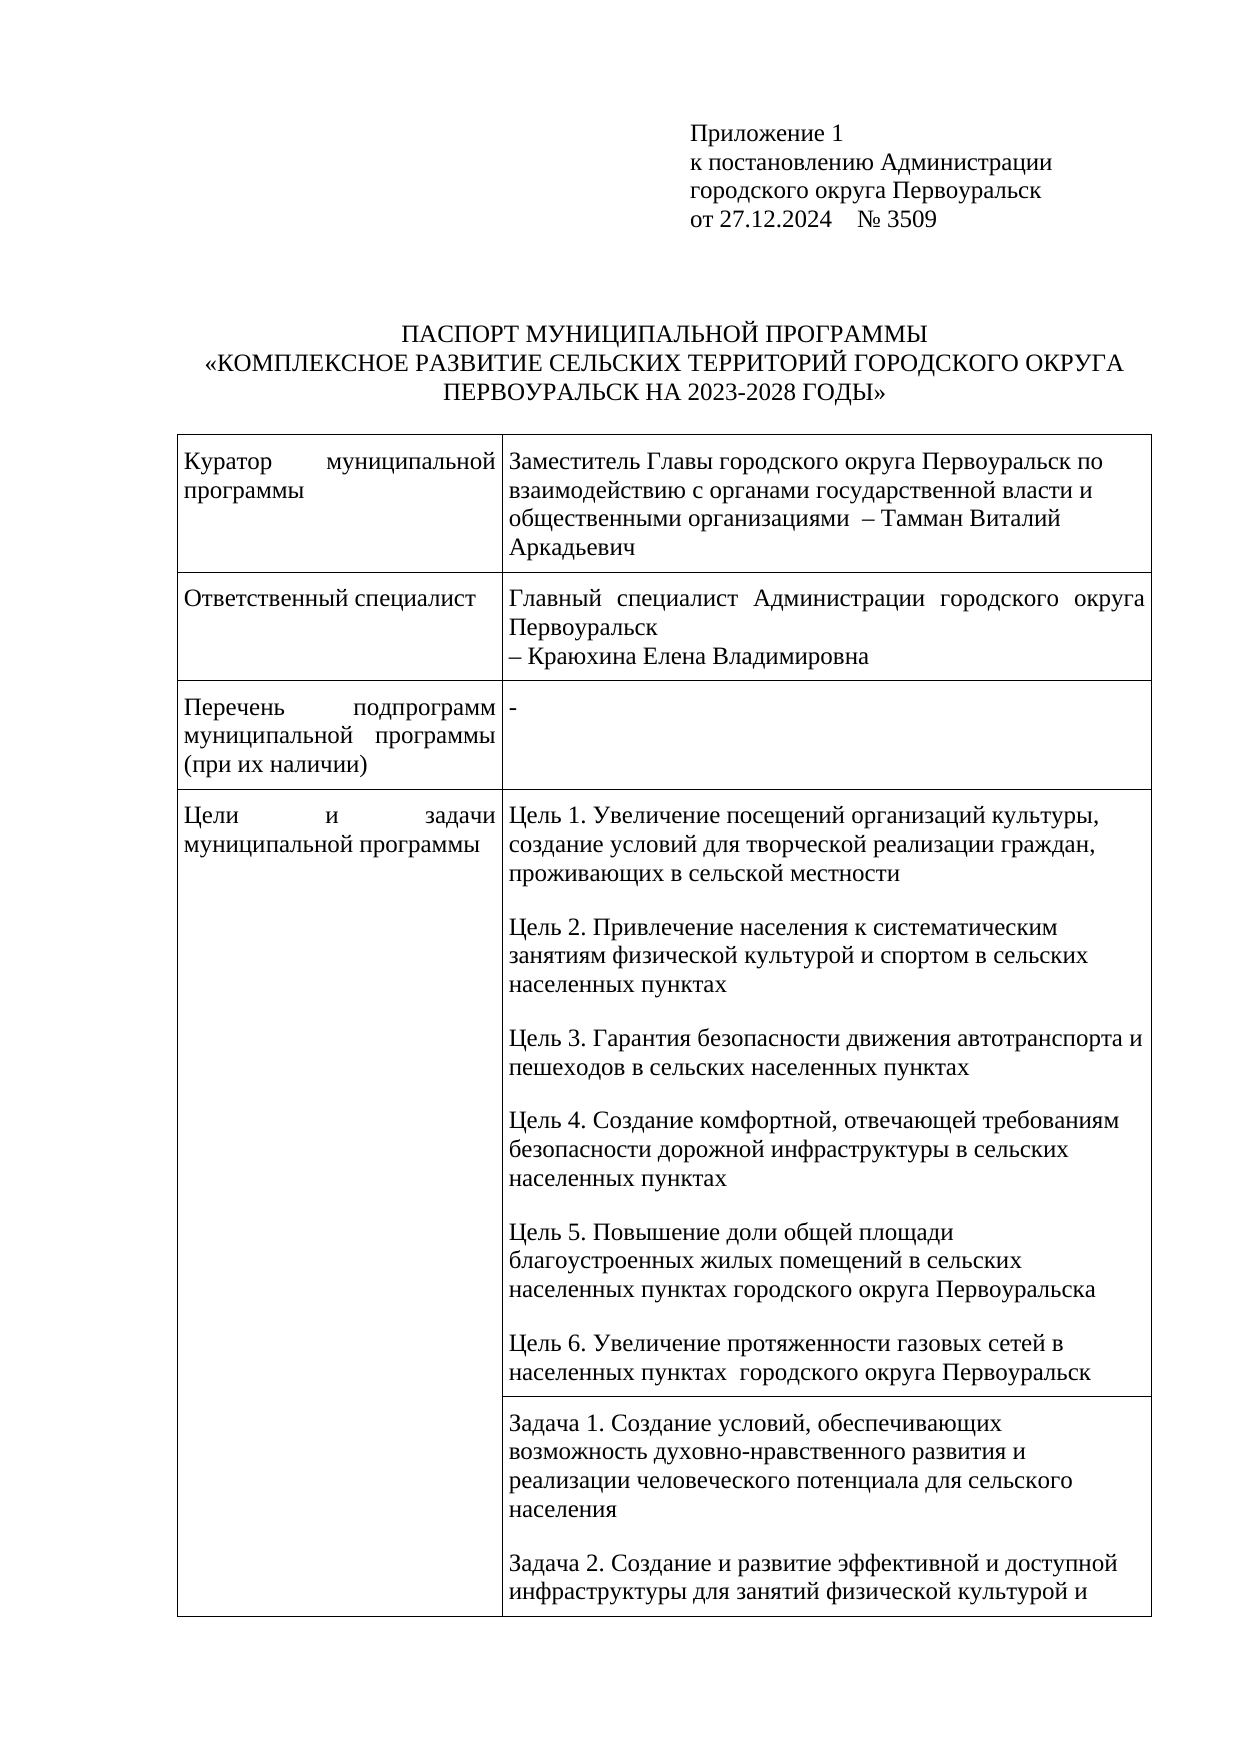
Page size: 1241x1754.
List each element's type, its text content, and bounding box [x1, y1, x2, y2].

table_cell Ответственный специалист [178, 573, 502, 680]
table_cell Цели и задачи муниципальной программы [178, 790, 502, 1616]
table_cell Перечень подпрограмм муниципальной программы (при их наличии) [178, 681, 502, 789]
table_header Куратор муниципальной программы [178, 435, 502, 572]
table_header Заместитель Главы городского округа Первоуральск по взаимодействию с органами государственной власти и общественными организациями – Тамман Виталий Аркадьевич [503, 435, 1151, 572]
text городского округа Первоуральск [690, 176, 1152, 204]
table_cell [503, 1397, 1151, 1616]
title «КОМПЛЕКСНОЕ РАЗВИТИЕ СЕЛЬСКИХ ТЕРРИТОРИЙ ГОРОДСКОГО ОКРУГА ПЕРВОУРАЛЬСК НА 2023-2028 ГОДЫ» [177, 348, 1152, 406]
text от 27.12.2024 № 3509 [690, 204, 1152, 233]
text Приложение 1 [690, 118, 1152, 147]
table_cell - [503, 681, 1151, 789]
text к постановлению Администрации [690, 147, 1152, 176]
title ПАСПОРТ МУНИЦИПАЛЬНОЙ ПРОГРАММЫ [177, 319, 1152, 348]
table_cell Главный специалист Администрации городского округа Первоуральск – Краюхина Елена Владимировна [503, 573, 1151, 680]
table_cell Цель 1. Увеличение посещений организаций культуры, создание условий для творческой реализации граждан, проживающих в сельской местности Цель 2. Привлечение населения к систематическим занятиям физической культурой и спортом в сельских населенных пунктах Цель 3. Гарантия безопасности движения автотранспорта и пешеходов в сельских населенных пунктах Цель 4. Создание комфортной, отвечающей требованиям безопасности дорожной инфраструктуры в сельских населенных пунктах Цель 5. Повышение доли общей площади благоустроенных жилых помещений в сельских населенных пунктах городского округа Первоуральска Цель 6. Увеличение протяженности газовых сетей в населенных пунктах городского округа Первоуральск [503, 790, 1151, 1396]
